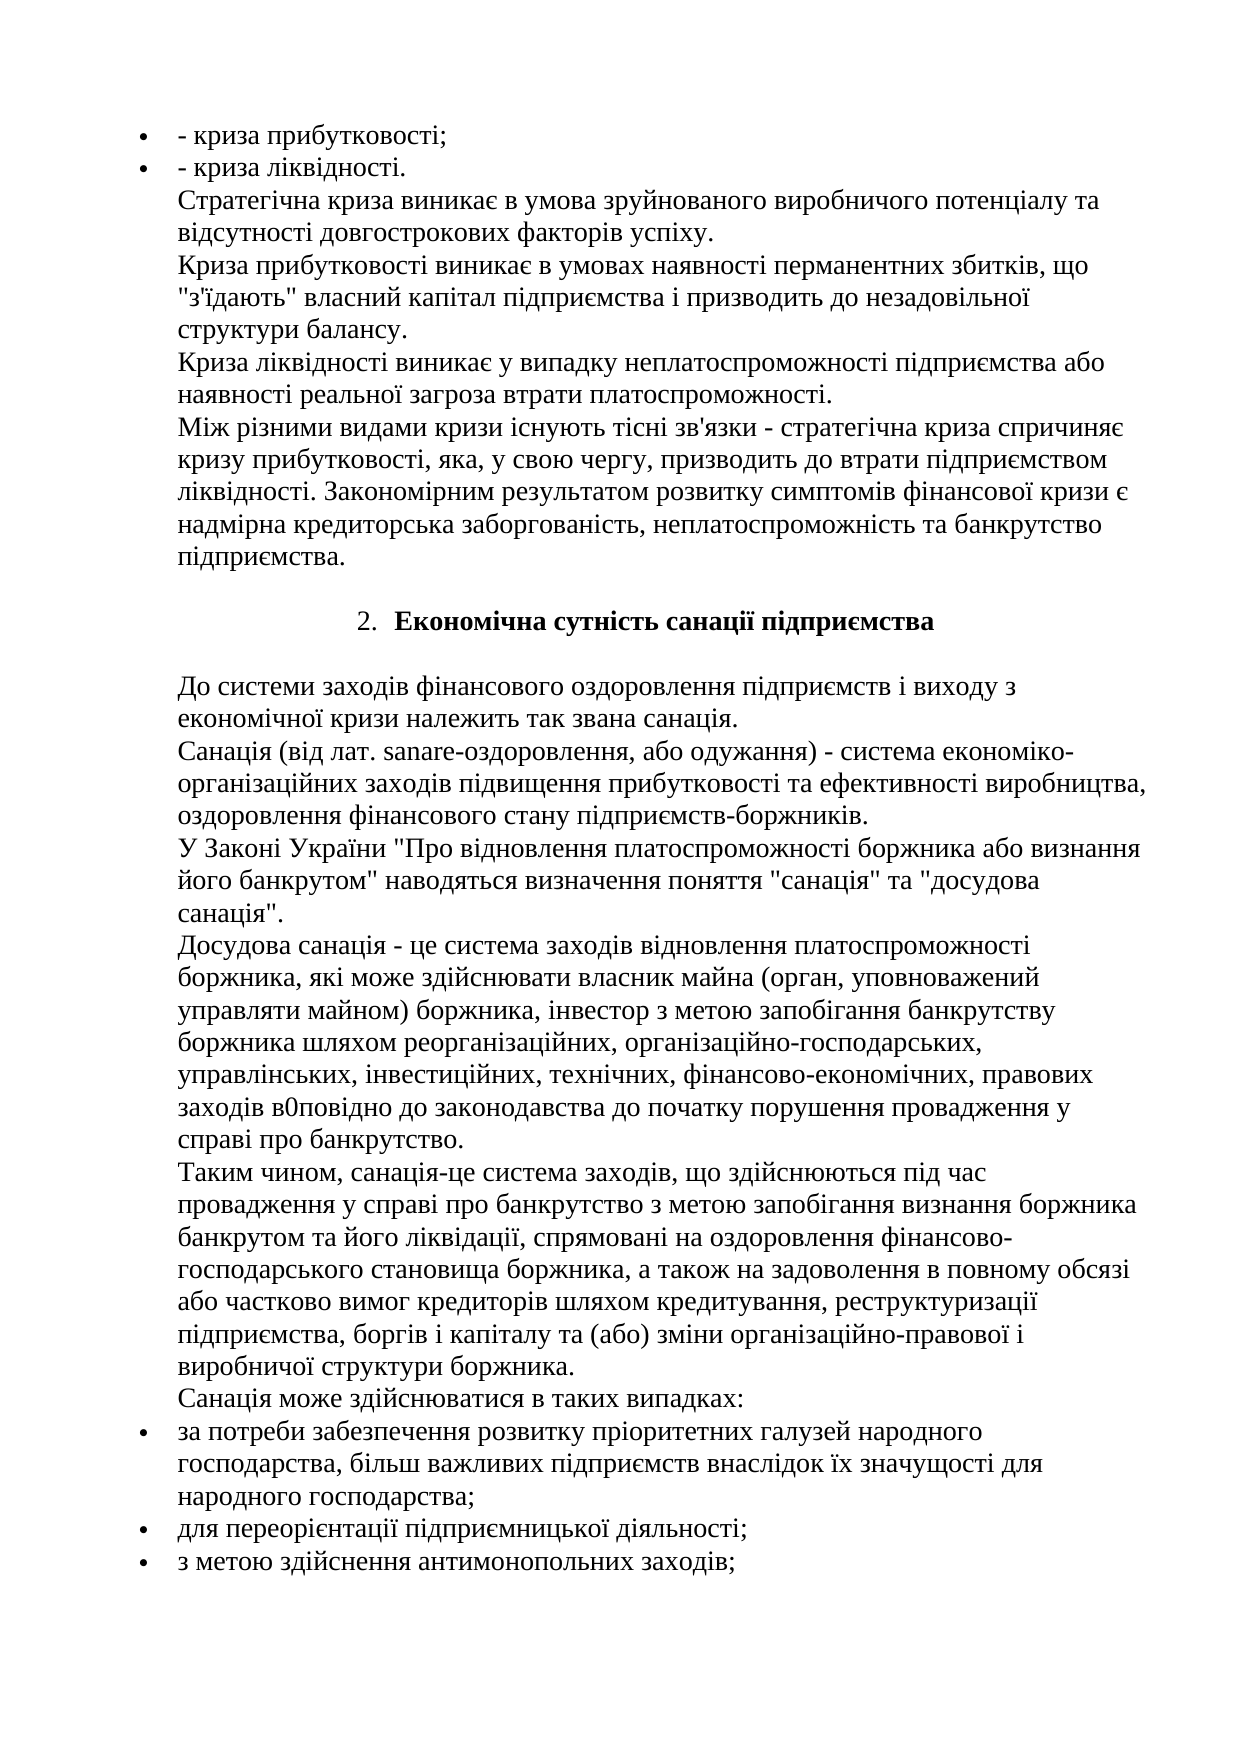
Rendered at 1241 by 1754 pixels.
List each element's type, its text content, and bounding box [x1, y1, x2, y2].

list за потреби забезпечення розвитку пріоритетних галузей народного господарства, більш важливих підприємств внаслідок їх значущості для народного господарства; [140, 1414, 1152, 1511]
text До системи заходів фінансового оздоровлення підприємств і виходу з економічної кризи належить так звана санація. [177, 669, 1152, 734]
text Криза прибутковості виникає в умовах наявності перманентних збитків, що "з'їдають" власний капітал підприємства і призводить до незадовільної структури балансу. [177, 248, 1152, 345]
list - криза прибутковості; [140, 118, 1152, 151]
list - криза ліквідності. [140, 151, 1152, 183]
text У Законі України "Про відновлення платоспроможності боржника або визнання його банкрутом" наводяться визначення поняття "санація" та "досудова санація". [177, 831, 1152, 928]
text Стратегічна криза виникає в умова зруйнованого виробничого потенціалу та відсутності довгострокових факторів успіху. [177, 183, 1152, 248]
text Криза ліквідності виникає у випадку неплатоспроможності підприємства або наявності реальної загроза втрати платоспроможності. [177, 345, 1152, 410]
text Санація (від лат. sanare-оздоровлення, або одужання) - система економіко-організаційних заходів підвищення прибутковості та ефективності виробництва, оздоровлення фінансового стану підприємств-боржників. [177, 734, 1152, 831]
text Санація може здійснюватися в таких випадках: [177, 1382, 1152, 1414]
text Досудова санація - це система заходів відновлення платоспроможності боржника, які може здійснювати власник майна (орган, уповноважений управляти майном) боржника, інвестор з метою запобігання банкрутству боржника шляхом реорганізаційних, організаційно-господарських, управлінських, інвестиційних, технічних, фінансово-економічних, правових заходів в0повідно до законодавства до початку порушення провадження у справі про банкрутство. [177, 928, 1152, 1155]
list для переорієнтації підприємницької діяльності; [140, 1511, 1152, 1543]
text Таким чином, санація-це система заходів, що здійснюються під час провадження у справі про банкрутство з метою запобігання визнання боржника банкрутом та його ліквідації, спрямовані на оздоровлення фінансово-господарського становища боржника, а також на задоволення в повному обсязі або частково вимог кредиторів шляхом кредитування, реструктуризації підприємства, боргів і капіталу та (або) зміни організаційно-правової і виробничої структури боржника. [177, 1155, 1152, 1382]
list з метою здійснення антимонопольних заходів; [140, 1543, 1152, 1576]
list Економічна сутність санації підприємства [140, 604, 1152, 636]
text Між різними видами кризи існують тісні зв'язки - стратегічна криза спричиняє кризу прибутковості, яка, у свою чергу, призводить до втрати підприємством ліквідності. Закономірним результатом розвитку симптомів фінансової кризи є надмірна кредиторська заборгованість, неплатоспроможність та банкрутство підприємства. [177, 410, 1152, 572]
